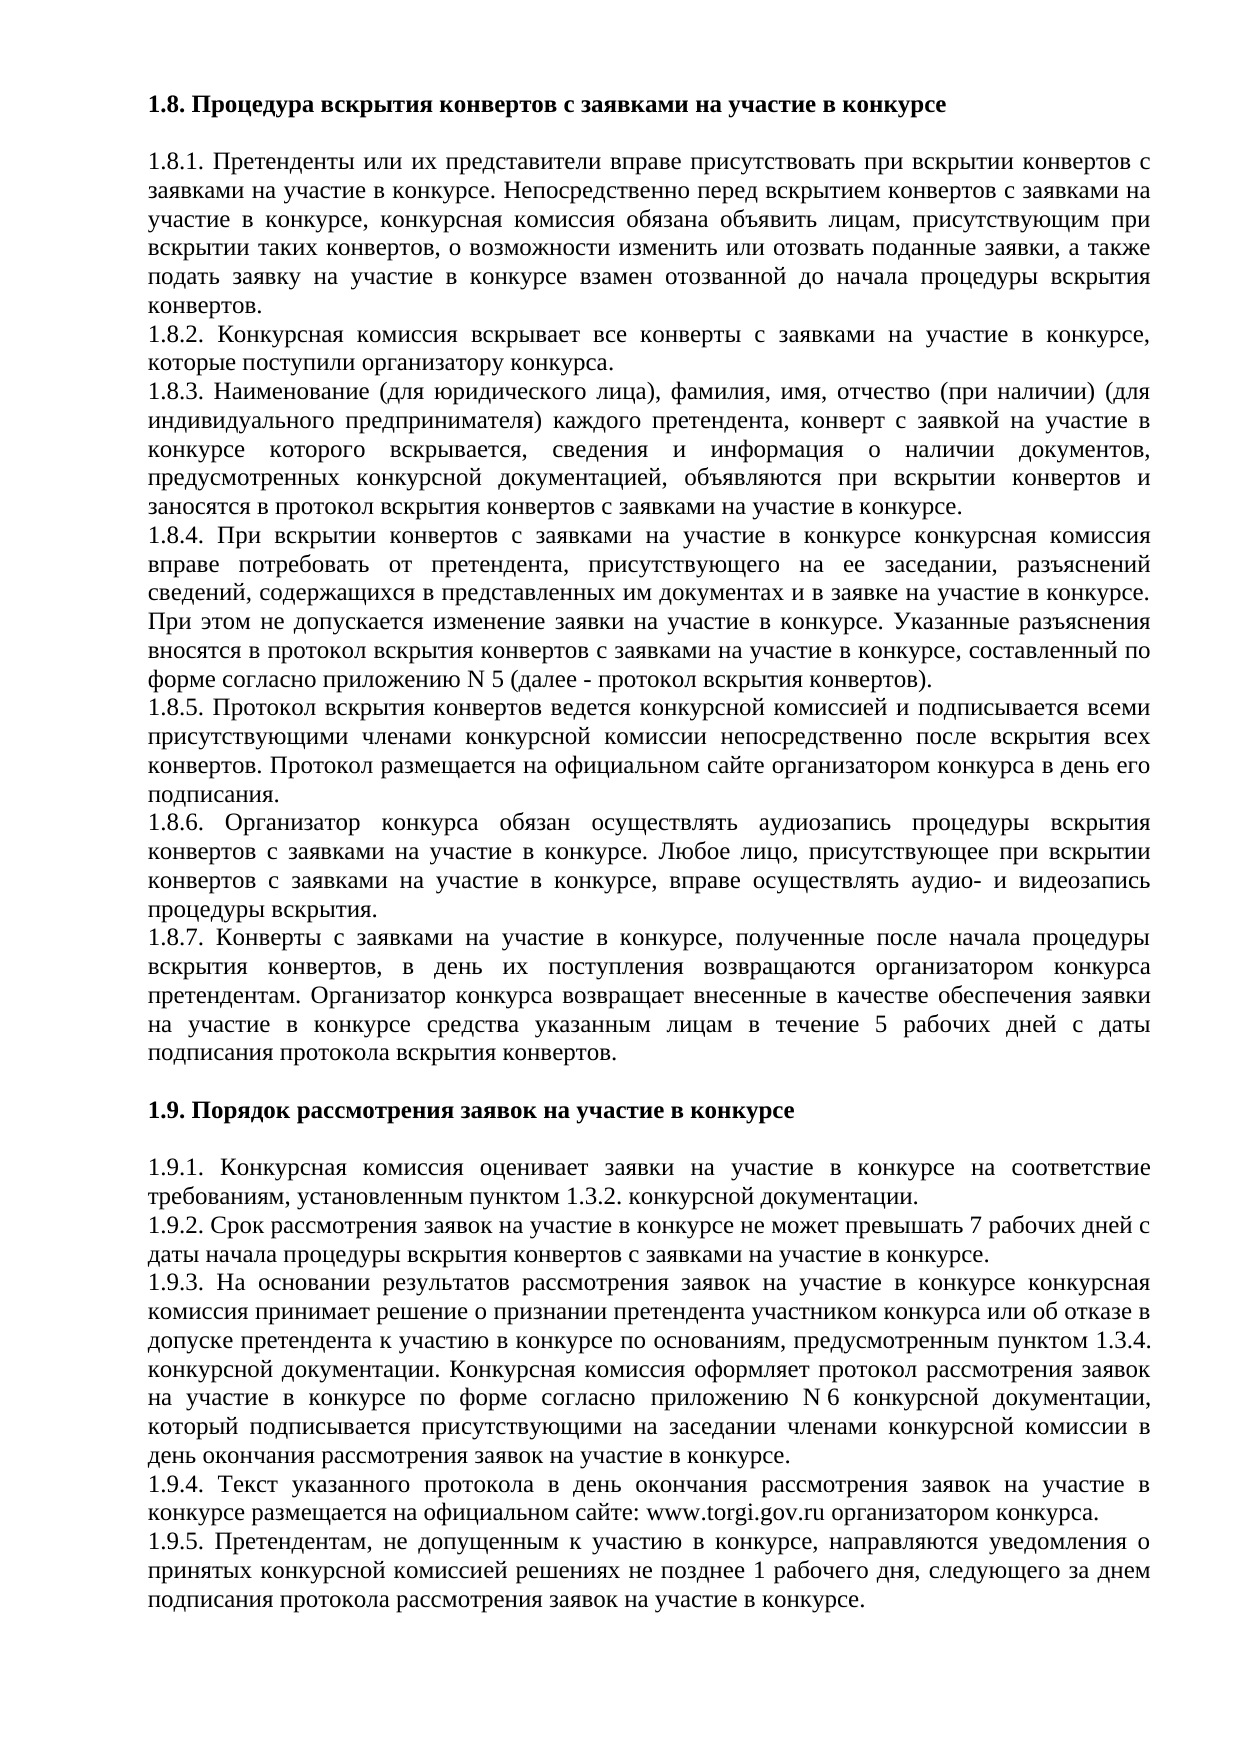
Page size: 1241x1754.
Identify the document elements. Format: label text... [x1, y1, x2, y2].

text 1.8.6. Организатор конкурса обязан осуществлять аудиозапись процедуры вскрытия конвертов с заявками на участие в конкурсе. Любое лицо, присутствующее при вскрытии конвертов с заявками на участие в конкурсе, вправе осуществлять аудио- и видеозапись процедуры вскрытия. [148, 807, 1152, 922]
text 1.8.2. Конкурсная комиссия вскрывает все конверты с заявками на участие в конкурсе, которые поступили организатору конкурса. [148, 319, 1152, 376]
text 1.8.3. Наименование (для юридического лица), фамилия, имя, отчество (при наличии) (для индивидуального предпринимателя) каждого претендента, конверт с заявкой на участие в конкурсе которого вскрывается, сведения и информация о наличии документов, предусмотренных конкурсной документацией, объявляются при вскрытии конвертов и заносятся в протокол вскрытия конвертов с заявками на участие в конкурсе. [148, 376, 1152, 520]
text 1.9.4. Текст указанного протокола в день окончания рассмотрения заявок на участие в конкурсе размещается на официальном сайте: www.torgi.gov.ru организатором конкурса. [148, 1469, 1152, 1526]
text 1.8.4. При вскрытии конвертов с заявками на участие в конкурсе конкурсная комиссия вправе потребовать от претендента, присутствующего на ее заседании, разъяснений сведений, содержащихся в представленных им документах и в заявке на участие в конкурсе. При этом не допускается изменение заявки на участие в конкурсе. Указанные разъяснения вносятся в протокол вскрытия конвертов с заявками на участие в конкурсе, составленный по форме согласно приложению N 5 (далее - протокол вскрытия конвертов). [148, 520, 1152, 692]
text 1.9.3. На основании результатов рассмотрения заявок на участие в конкурсе конкурсная комиссия принимает решение о признании претендента участником конкурса или об отказе в допуске претендента к участию в конкурсе по основаниям, предусмотренным пунктом 1.3.4. конкурсной документации. Конкурсная комиссия оформляет протокол рассмотрения заявок на участие в конкурсе по форме согласно приложению N 6 конкурсной документации, который подписывается присутствующими на заседании членами конкурсной комиссии в день окончания рассмотрения заявок на участие в конкурсе. [148, 1267, 1152, 1469]
text 1.8.7. Конверты с заявками на участие в конкурсе, полученные после начала процедуры вскрытия конвертов, в день их поступления возвращаются организатором конкурса претендентам. Организатор конкурса возвращает внесенные в качестве обеспечения заявки на участие в конкурсе средства указанным лицам в течение 5 рабочих дней с даты подписания протокола вскрытия конвертов. [148, 922, 1152, 1066]
text 1.9.5. Претендентам, не допущенным к участию в конкурсе, направляются уведомления о принятых конкурсной комиссией решениях не позднее 1 рабочего дня, следующего за днем подписания протокола рассмотрения заявок на участие в конкурсе. [148, 1526, 1152, 1612]
text 1.8. Процедура вскрытия конвертов с заявками на участие в конкурсе [148, 89, 1152, 117]
text 1.9.1. Конкурсная комиссия оценивает заявки на участие в конкурсе на соответствие требованиям, установленным пунктом 1.3.2. конкурсной документации. [148, 1152, 1152, 1210]
text 1.9. Порядок рассмотрения заявок на участие в конкурсе [148, 1095, 1152, 1124]
text 1.9.2. Срок рассмотрения заявок на участие в конкурсе не может превышать 7 рабочих дней с даты начала процедуры вскрытия конвертов с заявками на участие в конкурсе. [148, 1210, 1152, 1267]
text 1.8.5. Протокол вскрытия конвертов ведется конкурсной комиссией и подписывается всеми присутствующими членами конкурсной комиссии непосредственно после вскрытия всех конвертов. Протокол размещается на официальном сайте организатором конкурса в день его подписания. [148, 692, 1152, 807]
text 1.8.1. Претенденты или их представители вправе присутствовать при вскрытии конвертов с заявками на участие в конкурсе. Непосредственно перед вскрытием конвертов с заявками на участие в конкурсе, конкурсная комиссия обязана объявить лицам, присутствующим при вскрытии таких конвертов, о возможности изменить или отозвать поданные заявки, а также подать заявку на участие в конкурсе взамен отозванной до начала процедуры вскрытия конвертов. [148, 146, 1152, 319]
